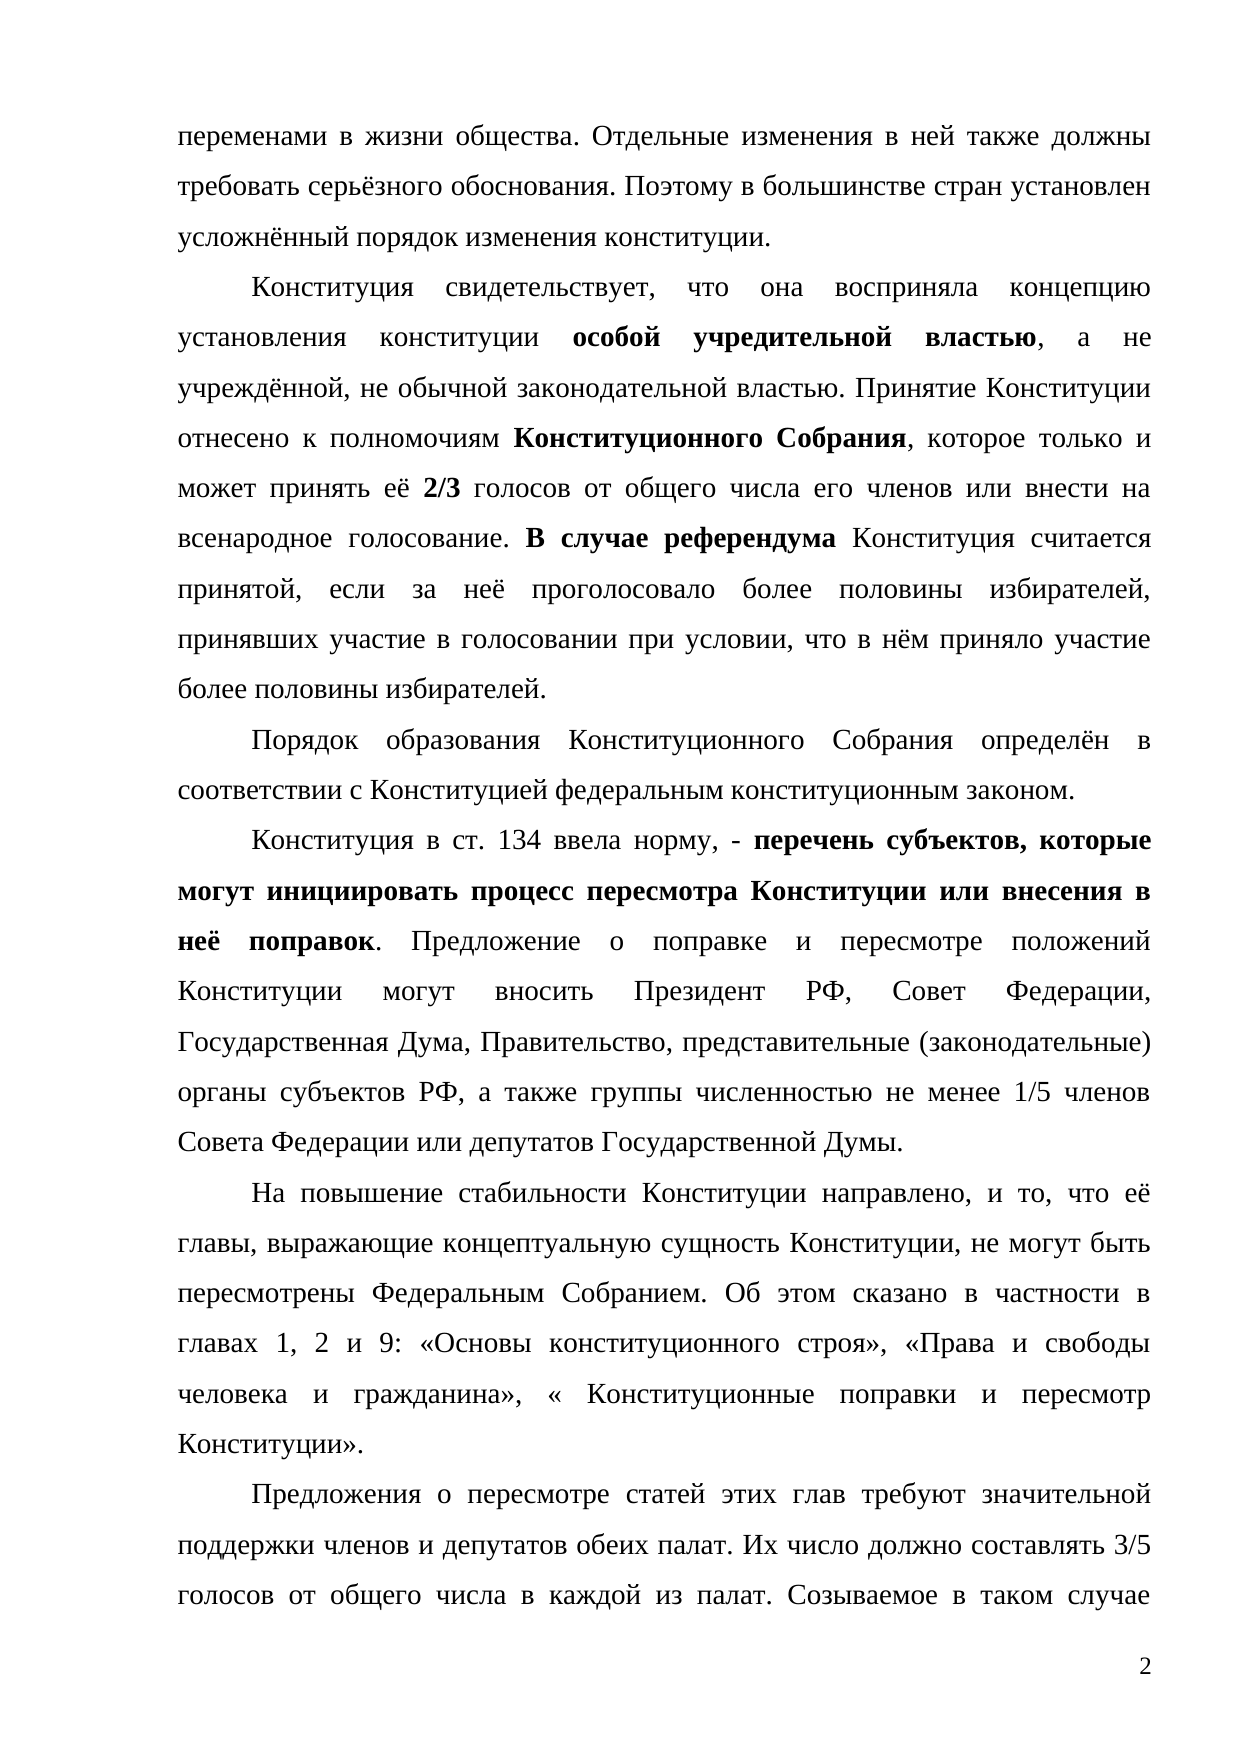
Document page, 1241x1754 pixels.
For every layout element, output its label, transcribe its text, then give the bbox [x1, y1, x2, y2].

text Конституция свидетельствует, что она восприняла концепцию установления конституции особой учредительной властью, а не учреждённой, не обычной законодательной властью. Принятие Конституции отнесено к полномочиям Конституционного Собрания, которое только и может принять её 2/3 голосов от общего числа его членов или внести на всенародное голосование. В случае референдума Конституция считается принятой, если за неё проголосовало более половины избирателей, принявших участие в голосовании при условии, что в нём приняло участие более половины избирателей. [177, 269, 1152, 705]
text Конституция в ст. 134 ввела норму, - перечень субъектов, которые могут инициировать процесс пересмотра Конституции или внесения в неё поправок. Предложение о поправке и пересмотре положений Конституции могут вносить Президент РФ, Совет Федерации, Государственная Дума, Правительство, представительные (законодательные) органы субъектов РФ, а также группы численностью не менее 1/5 членов Совета Федерации или депутатов Государственной Думы. [177, 822, 1152, 1158]
text На повышение стабильности Конституции направлено, и то, что её главы, выражающие концептуальную сущность Конституции, не могут быть пересмотрены Федеральным Собранием. Об этом сказано в частности в главах 1, 2 и 9: «Основы конституционного строя», «Права и свободы человека и гражданина», « Конституционные поправки и пересмотр Конституции». [177, 1175, 1152, 1460]
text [177, 1477, 1152, 1611]
text Порядок образования Конституционного Собрания определён в соответствии с Конституцией федеральным конституционным законом. [177, 722, 1152, 806]
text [177, 118, 1152, 252]
